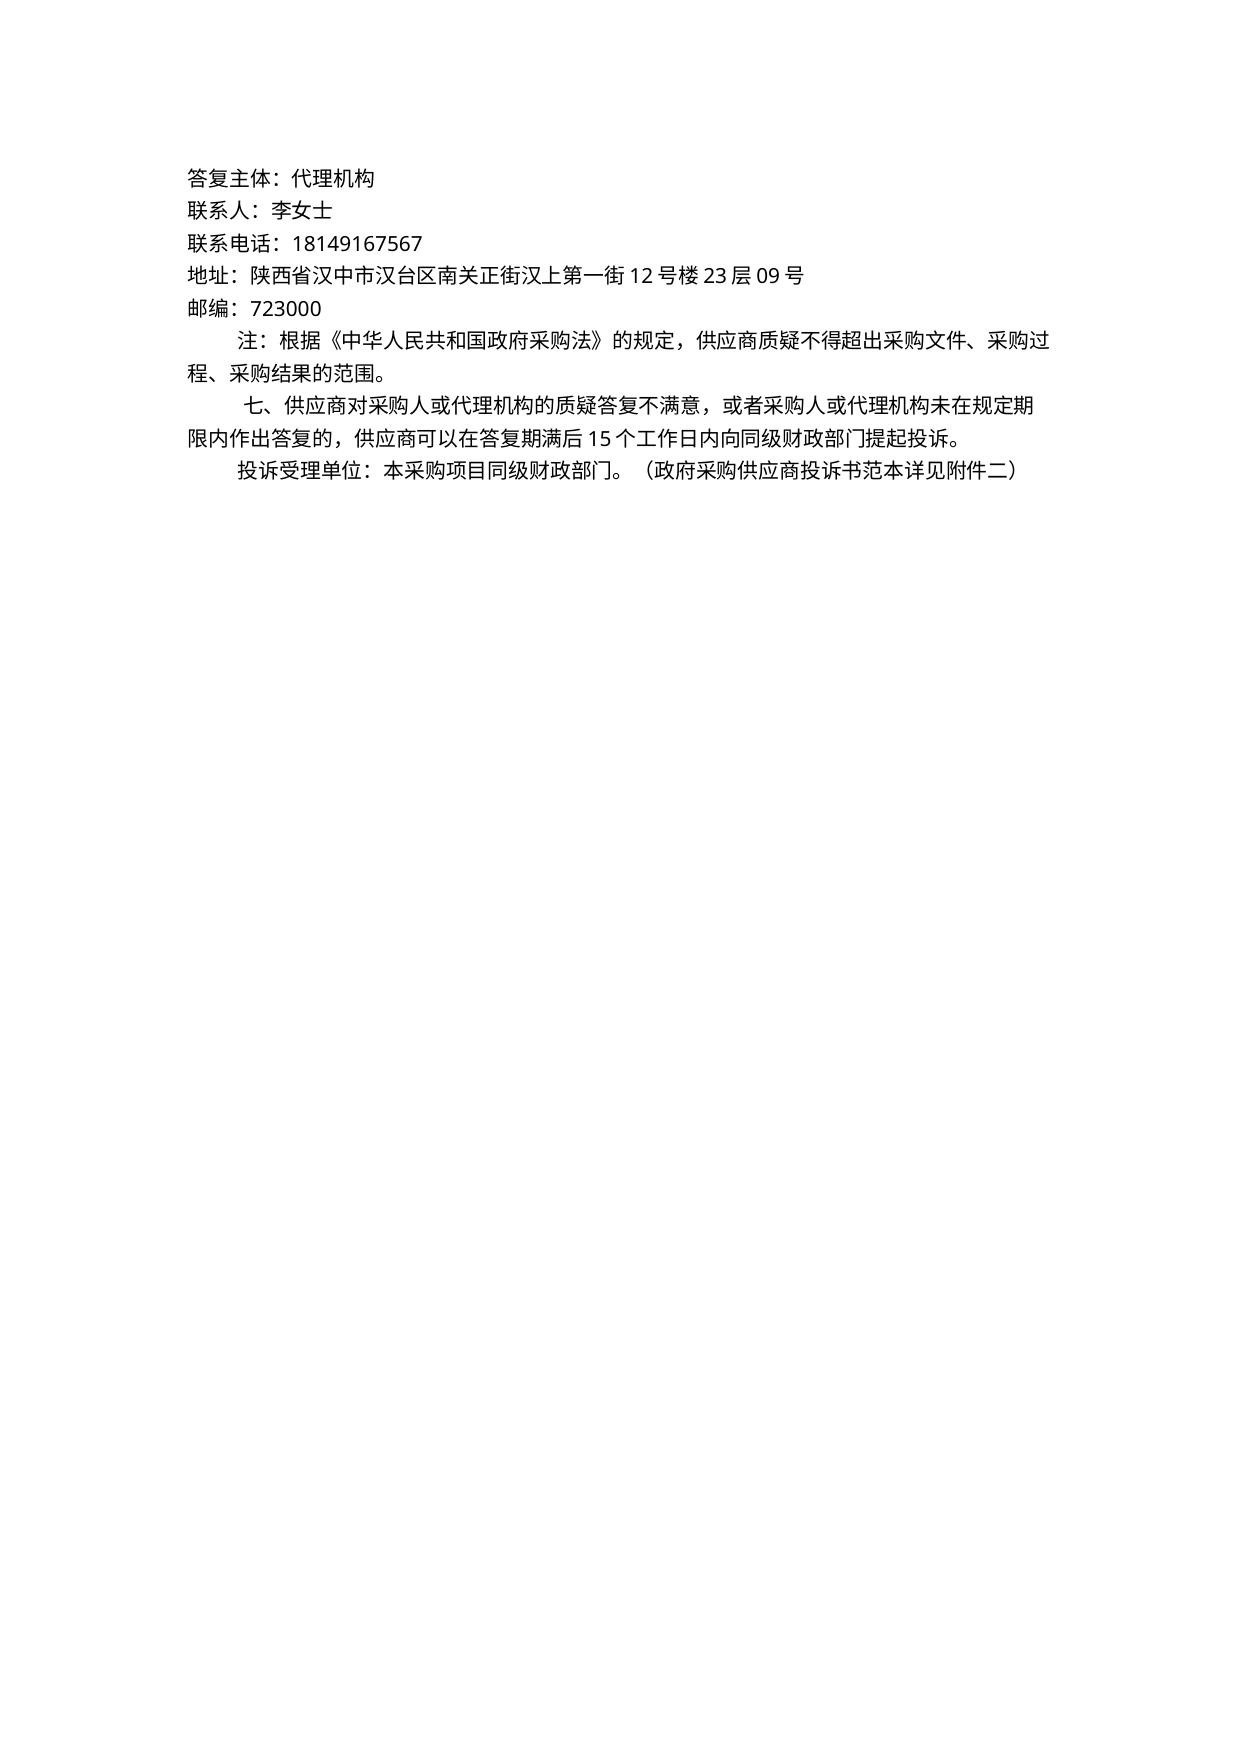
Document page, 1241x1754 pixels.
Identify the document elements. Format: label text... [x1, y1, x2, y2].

text 邮编：723000 [187, 292, 1053, 324]
text 联系人：李女士 [187, 194, 1053, 227]
text 七、供应商对采购人或代理机构的质疑答复不满意，或者采购人或代理机构未在规定期限内作出答复的，供应商可以在答复期满后15个工作日内向同级财政部门提起投诉。 [187, 389, 1053, 454]
text 联系电话：18149167567 [187, 227, 1053, 259]
text 答复主体：代理机构 [187, 162, 1053, 194]
text 投诉受理单位：本采购项目同级财政部门。（政府采购供应商投诉书范本详见附件二） [187, 454, 1053, 487]
text 地址：陕西省汉中市汉台区南关正街汉上第一街12号楼23层09号 [187, 259, 1053, 292]
text 注：根据《中华人民共和国政府采购法》的规定，供应商质疑不得超出采购文件、采购过程、采购结果的范围。 [187, 324, 1053, 389]
